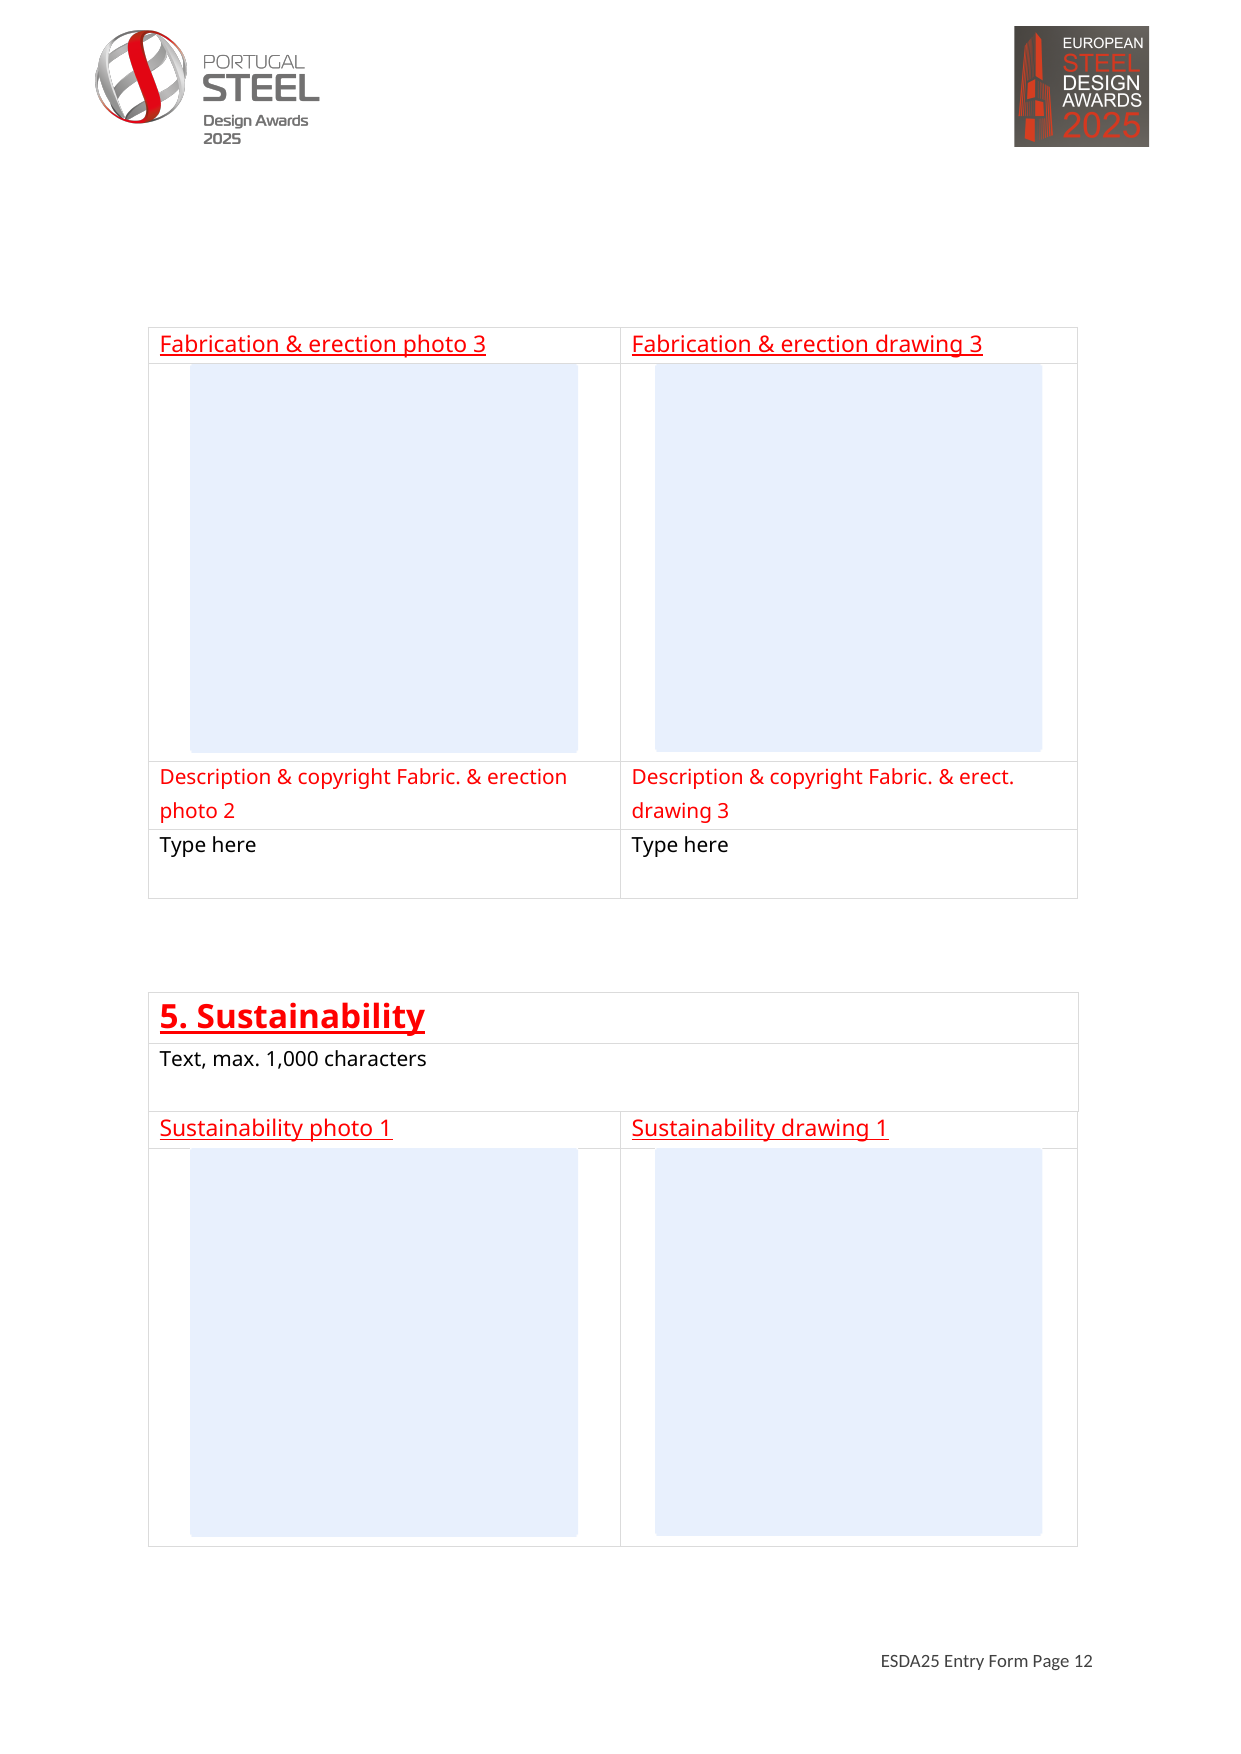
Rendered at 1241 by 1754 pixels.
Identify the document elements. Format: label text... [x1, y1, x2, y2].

picture [1014, 26, 1150, 147]
table_header 5. Sustainability [149, 993, 1078, 1043]
table_cell Type here [149, 830, 620, 897]
table_header Fabrication & erection drawing 3 [621, 328, 1077, 363]
table_cell Sustainability photo 1 [149, 1112, 620, 1148]
picture [190, 364, 579, 753]
table_cell Sustainability drawing 1 [621, 1112, 1077, 1148]
table_cell Description & copyright Fabric. & erection photo 2 [149, 762, 620, 829]
picture [655, 1148, 1043, 1536]
table_cell Description & copyright Fabric. & erect. drawing 3 [621, 762, 1077, 829]
table_cell [621, 1149, 1077, 1546]
picture [655, 364, 1043, 752]
picture [93, 26, 322, 145]
table_cell [621, 364, 1077, 761]
table_cell [149, 364, 620, 761]
table_header Fabrication & erection photo 3 [149, 328, 620, 363]
picture [190, 1148, 579, 1537]
table_cell Type here [621, 830, 1077, 897]
table_cell [149, 1149, 620, 1546]
table_cell Text, max. 1,000 characters [149, 1044, 1078, 1111]
